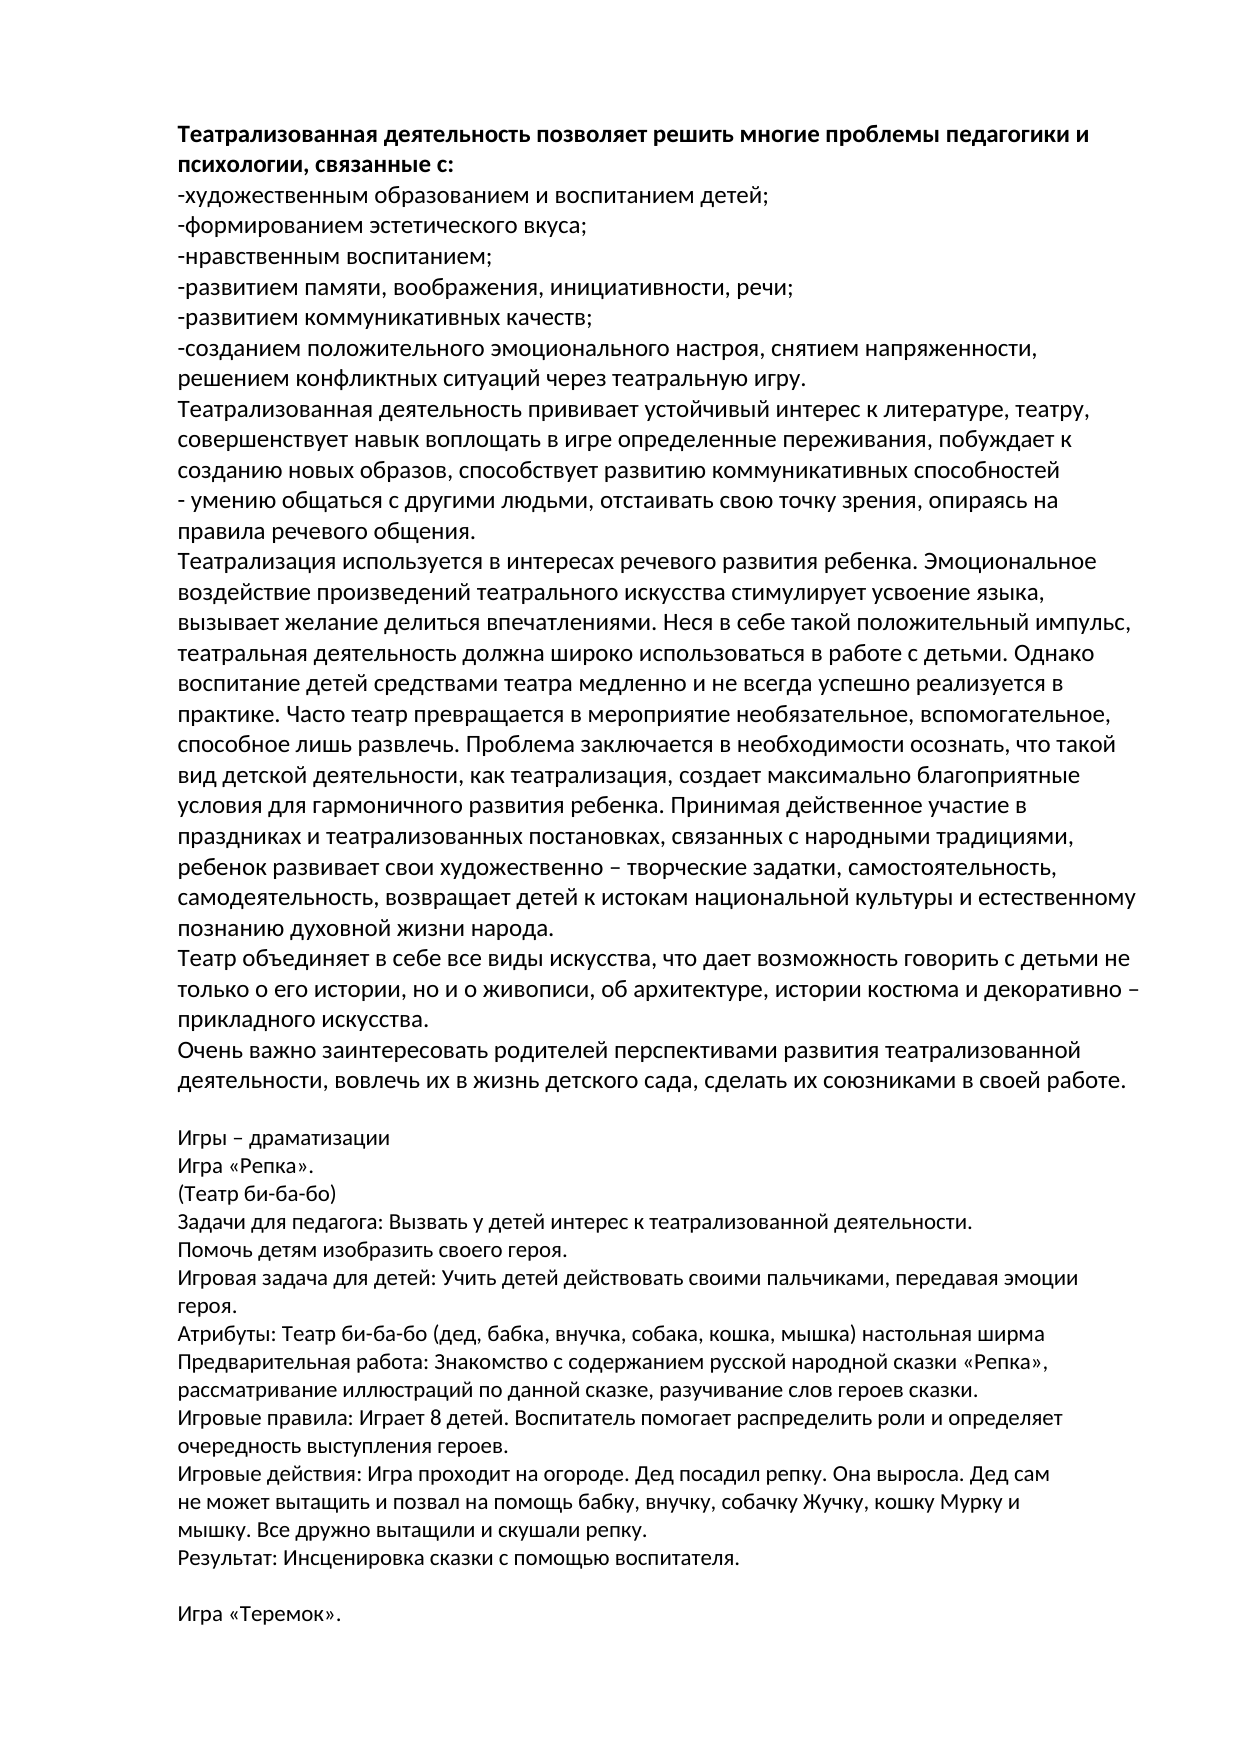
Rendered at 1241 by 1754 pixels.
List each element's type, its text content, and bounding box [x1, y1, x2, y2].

text Игровая задача для детей: Учить детей действовать своими пальчиками, передавая эмоции [177, 1263, 1152, 1291]
text Игра «Репка». [177, 1151, 1152, 1179]
text Результат: Инсценировка сказки с помощью воспитателя. [177, 1543, 1152, 1571]
text Игра «Теремок». [177, 1599, 1152, 1627]
text -развитием памяти, воображения, инициативности, речи; [177, 271, 1152, 301]
text Игровые действия: Игра проходит на огороде. Дед посадил репку. Она выросла. Дед сам [177, 1459, 1152, 1487]
text Театрализация используется в интересах речевого развития ребенка. Эмоциональное воздействие произведений театрального искусства стимулирует усвоение языка, вызывает желание делиться впечатлениями. Неся в себе такой положительный импульс, театральная деятельность должна широко использоваться в работе с детьми. Однако воспитание детей средствами театра медленно и не всегда успешно реализуется в практике. Часто театр превращается в мероприятие необязательное, вспомогательное, способное лишь развлечь. Проблема заключается в необходимости осознать, что такой вид детской деятельности, как театрализация, создает максимально благоприятные условия для гармоничного развития ребенка. Принимая действенное участие в праздниках и театрализованных постановках, связанных с народными традициями, ребенок развивает свои художественно – творческие задатки, самостоятельность, самодеятельность, возвращает детей к истокам национальной культуры и естественному познанию духовной жизни народа. [177, 545, 1152, 942]
text Театрализованная деятельность прививает устойчивый интерес к литературе, театру, совершенствует навык воплощать в игре определенные переживания, побуждает к созданию новых образов, способствует развитию коммуникативных способностей [177, 393, 1152, 484]
text -развитием коммуникативных качеств; [177, 301, 1152, 332]
text не может вытащить и позвал на помощь бабку, внучку, собачку Жучку, кошку Мурку и [177, 1487, 1152, 1515]
text -художественным образованием и воспитанием детей; [177, 179, 1152, 210]
text -формированием эстетического вкуса; [177, 210, 1152, 240]
text решением конфликтных ситуаций через театральную игру. [177, 362, 1152, 393]
text рассматривание иллюстраций по данной сказке, разучивание слов героев сказки. [177, 1375, 1152, 1403]
text Очень важно заинтересовать родителей перспективами развития театрализованной деятельности, вовлечь их в жизнь детского сада, сделать их союзниками в своей работе. [177, 1034, 1152, 1095]
text Помочь детям изобразить своего героя. [177, 1235, 1152, 1263]
text (Театр би-ба-бо) [177, 1179, 1152, 1207]
text Театр объединяет в себе все виды искусства, что дает возможность говорить с детьми не только о его истории, но и о живописи, об архитектуре, истории костюма и декоративно – прикладного искусства. [177, 942, 1152, 1034]
text очередность выступления героев. [177, 1431, 1152, 1459]
text Атрибуты: Театр би-ба-бо (дед, бабка, внучка, собака, кошка, мышка) настольная ширма [177, 1319, 1152, 1347]
text Задачи для педагога: Вызвать у детей интерес к театрализованной деятельности. [177, 1207, 1152, 1235]
text -созданием положительного эмоционального настроя, снятием напряженности, [177, 332, 1152, 362]
text Театрализованная деятельность позволяет решить многие проблемы педагогики и психологии, связанные с: [177, 118, 1152, 179]
text - умению общаться с другими людьми, отстаивать свою точку зрения, опираясь на правила речевого общения. [177, 484, 1152, 545]
text мышку. Все дружно вытащили и скушали репку. [177, 1515, 1152, 1543]
text Игровые правила: Играет 8 детей. Воспитатель помогает распределить роли и определяет [177, 1403, 1152, 1431]
text Предварительная работа: Знакомство с содержанием русской народной сказки «Репка», [177, 1347, 1152, 1375]
text героя. [177, 1291, 1152, 1319]
text Игры – драматизации [177, 1123, 1152, 1151]
text -нравственным воспитанием; [177, 240, 1152, 271]
